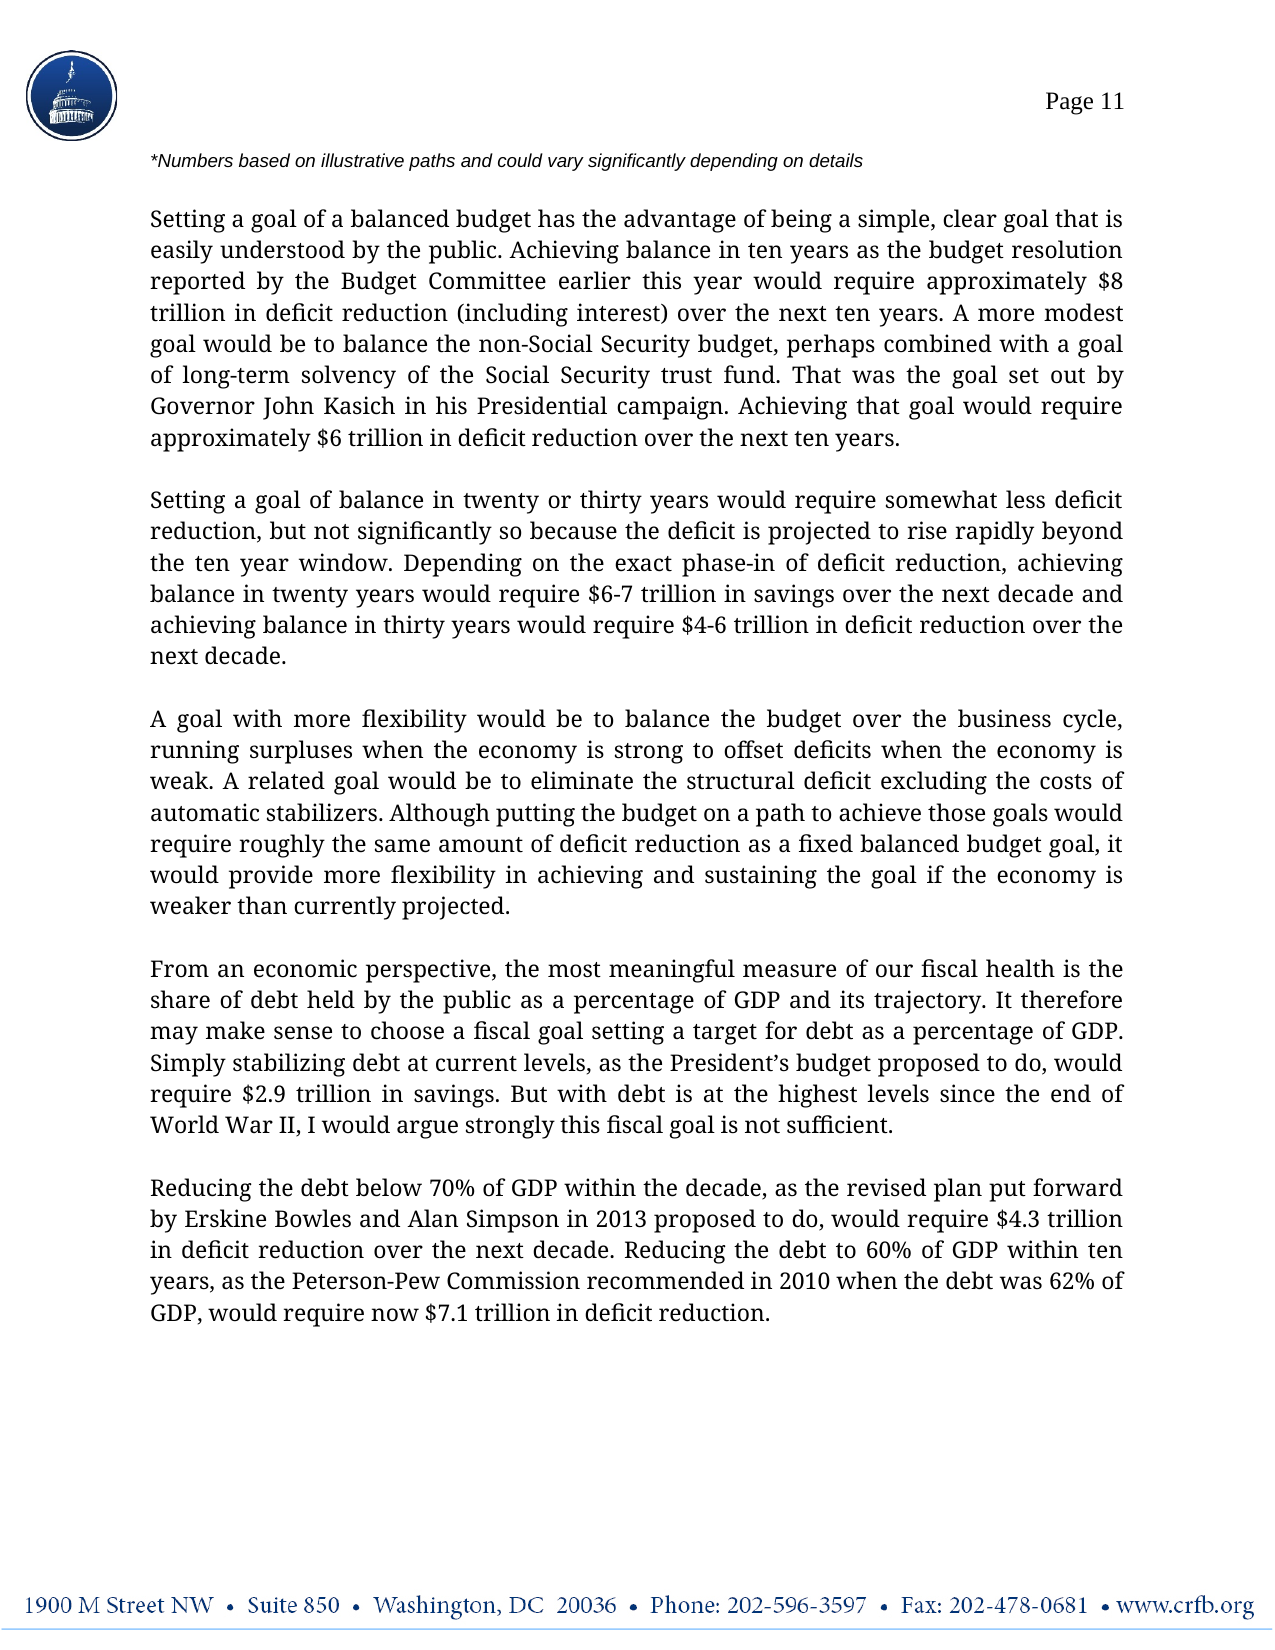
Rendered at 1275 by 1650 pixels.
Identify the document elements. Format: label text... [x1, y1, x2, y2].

text *Numbers based on illustrative paths and could vary significantly depending on details [150, 150, 1125, 172]
picture [0, 1559, 1275, 1650]
text A goal with more flexibility would be to balance the budget over the business cycle, running surpluses when the economy is strong to offset deficits when the economy is weak. A related goal would be to eliminate the structural deficit excluding the costs of automatic stabilizers. Although putting the budget on a path to achieve those goals would require roughly the same amount of deficit reduction as a fixed balanced budget goal, it would provide more flexibility in achieving and sustaining the goal if the economy is weaker than currently projected. [150, 703, 1125, 922]
text Setting a goal of balance in twenty or thirty years would require somewhat less deficit reduction, but not significantly so because the deficit is projected to rise rapidly beyond the ten year window. Depending on the exact phase-in of deficit reduction, achieving balance in twenty years would require $6-7 trillion in savings over the next decade and achieving balance in thirty years would require $4-6 trillion in deficit reduction over the next decade. [150, 484, 1125, 672]
text Reducing the debt below 70% of GDP within the decade, as the revised plan put forward by Erskine Bowles and Alan Simpson in 2013 proposed to do, would require $4.3 trillion in deficit reduction over the next decade. Reducing the debt to 60% of GDP within ten years, as the Peterson-Pew Commission recommended in 2010 when the debt was 62% of GDP, would require now $7.1 trillion in deficit reduction. [150, 1172, 1125, 1328]
text Setting a goal of a balanced budget has the advantage of being a simple, clear goal that is easily understood by the public. Achieving balance in ten years as the budget resolution reported by the Budget Committee earlier this year would require approximately $8 trillion in deficit reduction (including interest) over the next ten years. A more modest goal would be to balance the non-Social Security budget, perhaps combined with a goal of long-term solvency of the Social Security trust fund. That was the goal set out by Governor John Kasich in his Presidential campaign. Achieving that goal would require approximately $6 trillion in deficit reduction over the next ten years. [150, 203, 1125, 453]
picture [26, 50, 118, 141]
text From an economic perspective, the most meaningful measure of our fiscal health is the share of debt held by the public as a percentage of GDP and its trajectory. It therefore may make sense to choose a fiscal goal setting a target for debt as a percentage of GDP. Simply stabilizing debt at current levels, as the President’s budget proposed to do, would require $2.9 trillion in savings. But with debt is at the highest levels since the end of World War II, I would argue strongly this fiscal goal is not sufficient. [150, 953, 1125, 1140]
